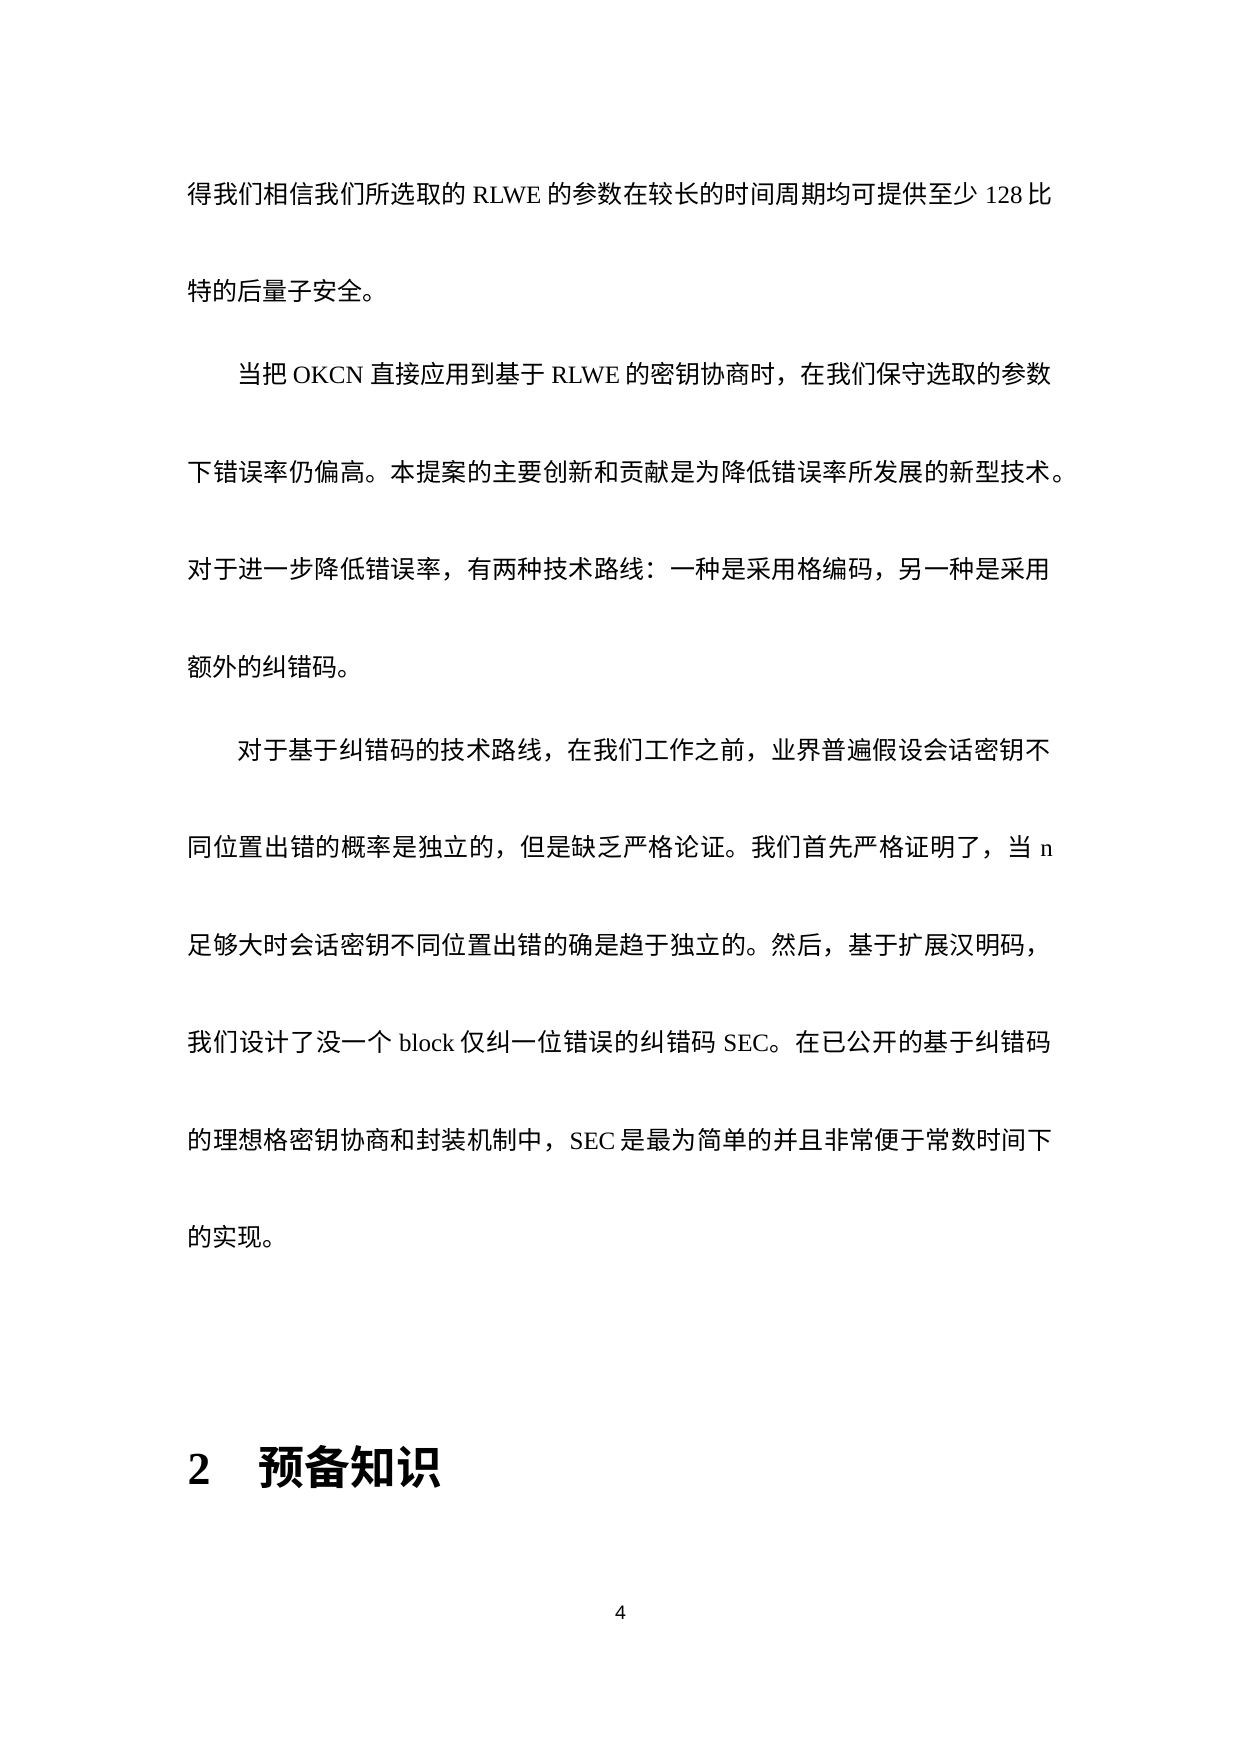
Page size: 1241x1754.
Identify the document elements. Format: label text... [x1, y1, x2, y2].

text 对于基于纠错码的技术路线，在我们工作之前，业界普遍假设会话密钥不同位置出错的概率是独立的，但是缺乏严格论证。我们首先严格证明了，当n足够大时会话密钥不同位置出错的确是趋于独立的。然后，基于扩展汉明码，我们设计了没一个block仅纠一位错误的纠错码SEC。在已公开的基于纠错码的理想格密钥协商和封装机制中，SEC是最为简单的并且非常便于常数时间下的实现。 [187, 716, 1053, 1268]
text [187, 160, 1053, 322]
text 当把OKCN 直接应用到基于RLWE的密钥协商时，在我们保守选取的参数下错误率仍偏高。本提案的主要创新和贡献是为降低错误率所发展的新型技术。对于进一步降低错误率，有两种技术路线：一种是采用格编码，另一种是采用额外的纠错码。 [187, 340, 1053, 698]
subtitle 预备知识 [187, 1416, 1053, 1513]
